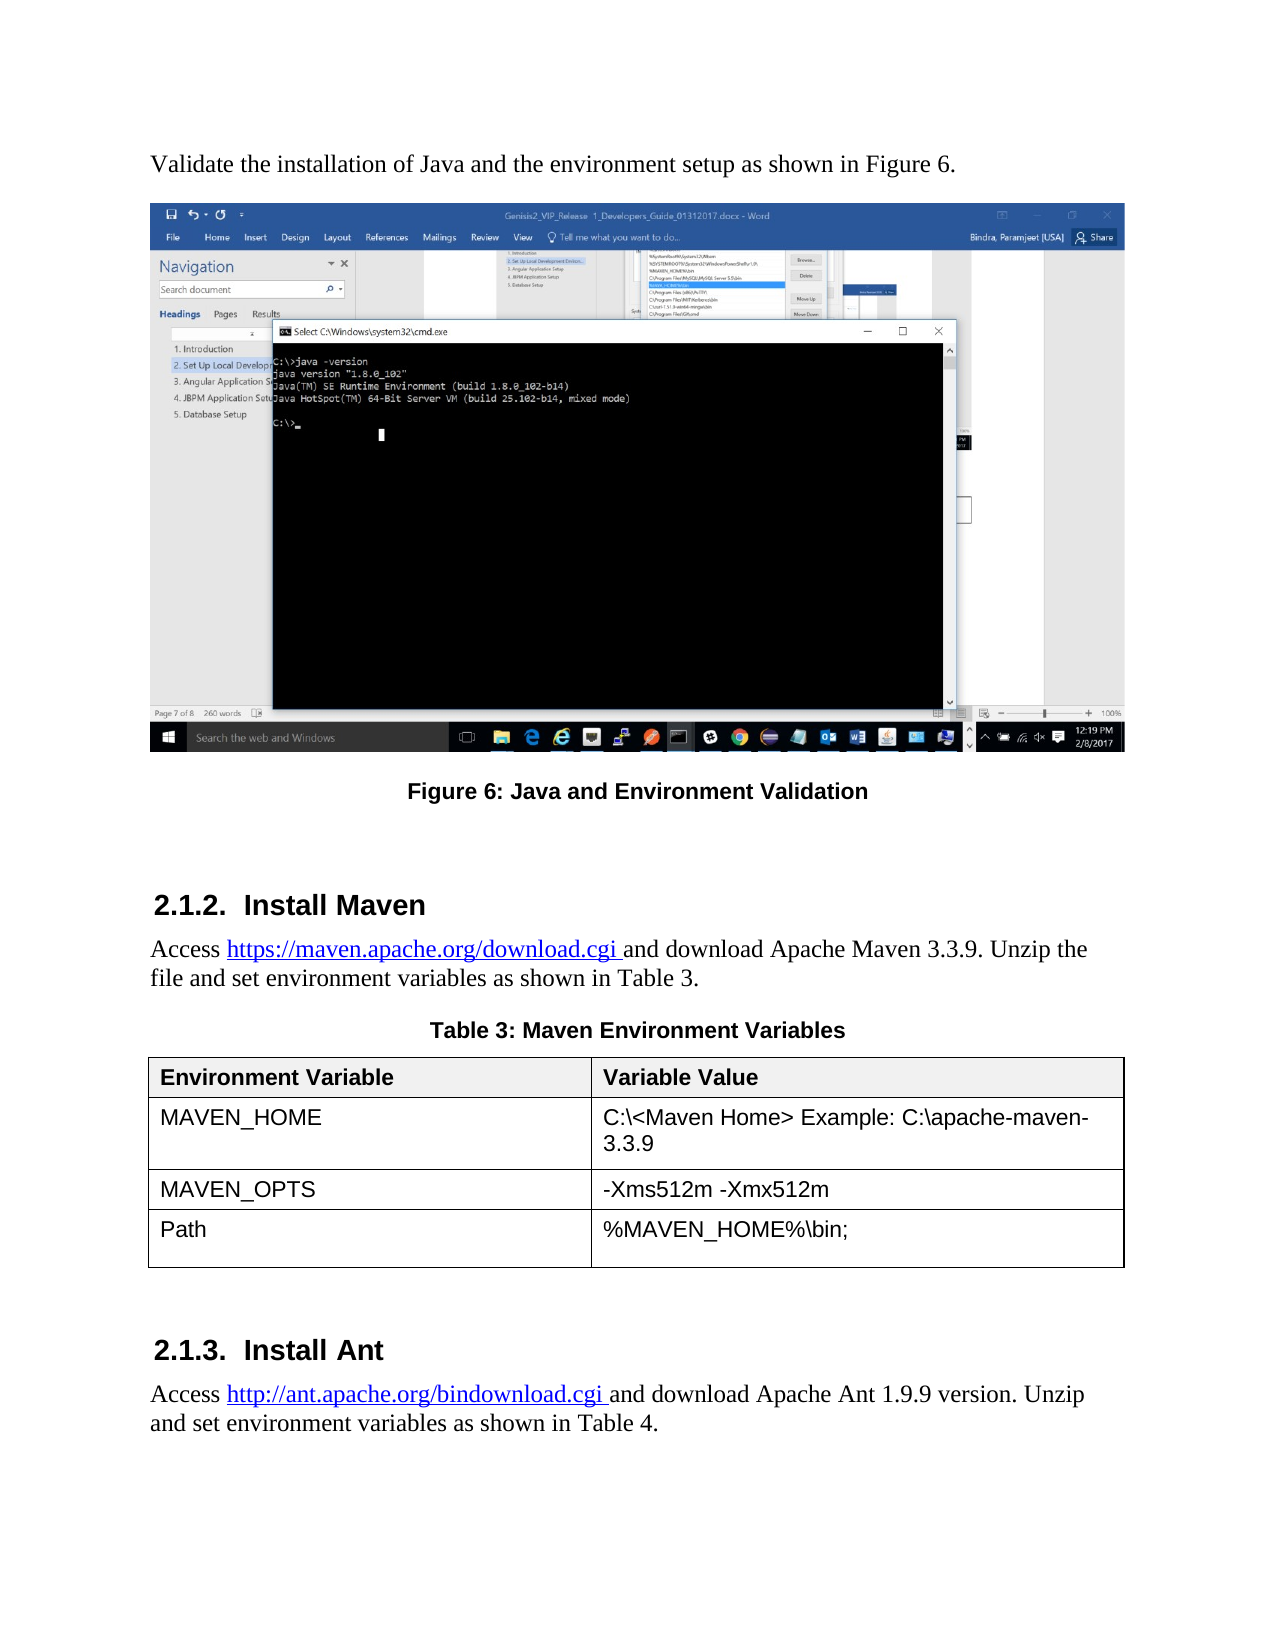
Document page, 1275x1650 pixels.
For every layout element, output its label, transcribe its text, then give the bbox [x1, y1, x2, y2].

table_cell C:\<Maven Home> Example: C:\apache-maven- 3.3.9 [592, 1098, 1123, 1169]
table_cell Path [149, 1210, 591, 1267]
text Figure 6: Java and Environment Validation [334, 778, 942, 805]
picture [150, 203, 1125, 752]
table_cell MAVEN_HOME [149, 1098, 591, 1169]
text Access http://ant.apache.org/bindownload.cgi and download Apache Ant 1.9.9 version. Unzip and set environment variables as shown in Table 4. [150, 1379, 1091, 1436]
table_cell MAVEN_OPTS [149, 1170, 591, 1209]
table_header Environment Variable [149, 1058, 591, 1097]
subtitle Install Ant [154, 1333, 1137, 1367]
text Validate the installation of Java and the environment setup as shown in Figure 6. [150, 149, 1137, 178]
subtitle Install Maven [154, 888, 1137, 922]
text Access https://maven.apache.org/download.cgi and download Apache Maven 3.3.9. Unzip the file and set environment variables as shown in Table 3. [150, 934, 1091, 991]
table_cell %MAVEN_HOME%\bin; [592, 1210, 1123, 1267]
table_cell -Xms512m -Xmx512m [592, 1170, 1123, 1209]
text Table 3: Maven Environment Variables [333, 1017, 942, 1043]
table_header Variable Value [592, 1058, 1123, 1097]
